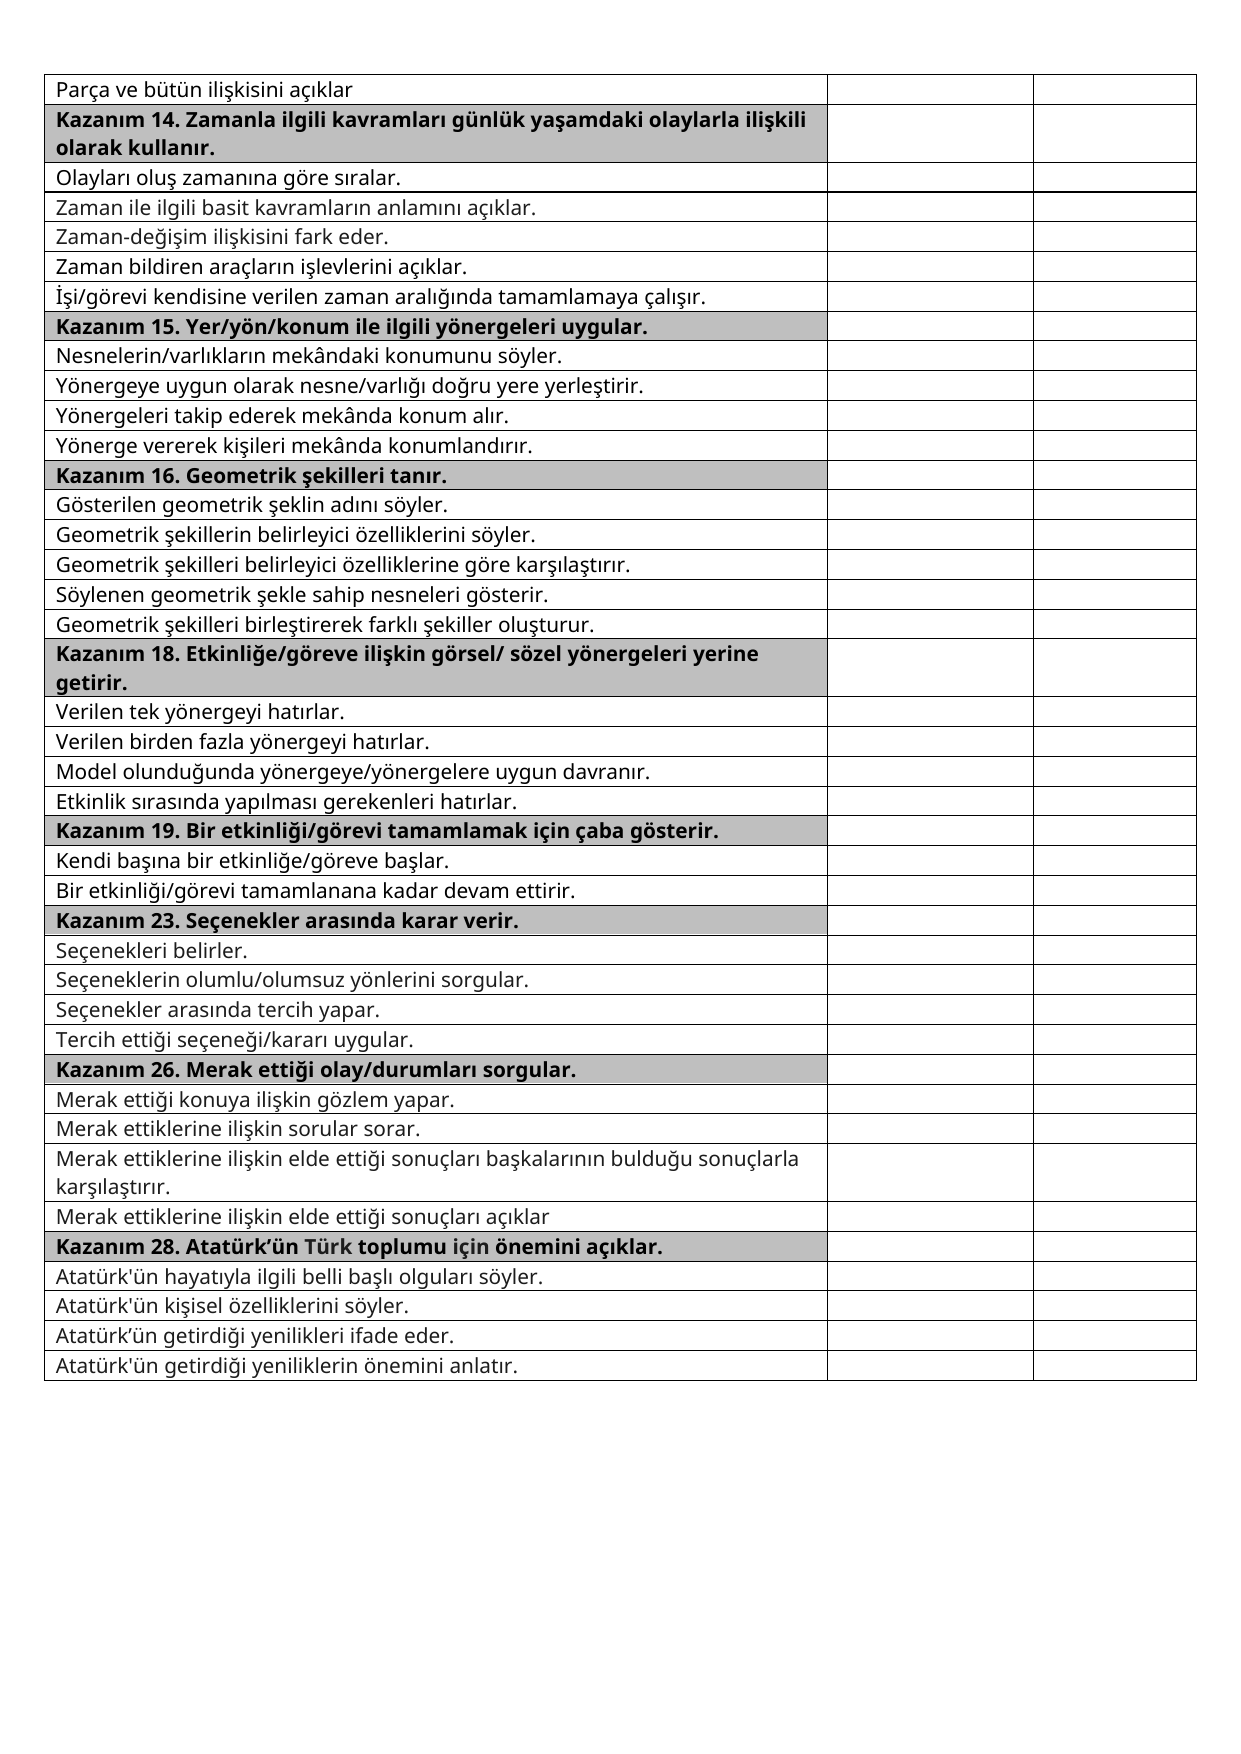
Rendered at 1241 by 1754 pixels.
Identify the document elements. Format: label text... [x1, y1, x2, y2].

table_cell [828, 1321, 1033, 1350]
table_cell Kazanım 14. Zamanla ilgili kavramları günlük yaşamdaki olaylarla ilişkili olarak kullanır. [45, 105, 827, 162]
table_cell [828, 610, 1033, 638]
table_cell [828, 995, 1033, 1024]
table_cell [828, 163, 1033, 191]
table_cell [1034, 1232, 1196, 1261]
table_cell [1034, 1085, 1196, 1113]
table_cell [1034, 1025, 1196, 1054]
table_cell Kazanım 18. Etkinliğe/göreve ilişkin görsel/ sözel yönergeleri yerine getirir. [45, 639, 827, 696]
table_cell Gösterilen geometrik şeklin adını söyler. [45, 490, 827, 519]
table_cell [828, 816, 1033, 845]
table_cell [828, 431, 1033, 459]
table_cell [828, 757, 1033, 786]
table_cell [828, 312, 1033, 340]
table_cell [1034, 1144, 1196, 1201]
table_cell [828, 1025, 1033, 1054]
table_cell [828, 1262, 1033, 1290]
table_cell [1034, 846, 1196, 875]
table_cell [828, 193, 1033, 221]
table_cell [1034, 936, 1196, 964]
table_cell [1034, 1351, 1196, 1380]
table_cell [1034, 75, 1196, 104]
table_cell Seçenekler arasında tercih yapar. [45, 995, 827, 1024]
table_cell [1034, 520, 1196, 549]
table_cell [1034, 461, 1196, 489]
table_cell [1034, 1321, 1196, 1350]
table_cell Kazanım 23. Seçenekler arasında karar verir. [45, 906, 827, 934]
table_cell [828, 936, 1033, 964]
table_cell [1034, 341, 1196, 370]
table_cell Geometrik şekillerin belirleyici özelliklerini söyler. [45, 520, 827, 549]
table_cell Kazanım 19. Bir etkinliği/görevi tamamlamak için çaba gösterir. [45, 816, 827, 845]
table_cell [828, 1114, 1033, 1143]
table_cell Zaman ile ilgili basit kavramların anlamını açıklar. [45, 193, 827, 221]
table_cell [1034, 876, 1196, 905]
table_cell [828, 1351, 1033, 1380]
table_cell [828, 75, 1033, 104]
table_cell [828, 697, 1033, 726]
table_cell [828, 876, 1033, 905]
table_cell Etkinlik sırasında yapılması gerekenleri hatırlar. [45, 787, 827, 815]
table_cell Söylenen geometrik şekle sahip nesneleri gösterir. [45, 580, 827, 608]
table_cell [1034, 1202, 1196, 1231]
table_cell Parça ve bütün ilişkisini açıklar [45, 75, 827, 104]
table_cell Merak ettiği konuya ilişkin gözlem yapar. [45, 1085, 827, 1113]
table_cell Atatürk’ün getirdiği yenilikleri ifade eder. [45, 1321, 827, 1350]
table_cell [828, 846, 1033, 875]
table_cell Olayları oluş zamanına göre sıralar. [45, 163, 827, 191]
table_cell Bir etkinliği/görevi tamamlanana kadar devam ettirir. [45, 876, 827, 905]
table_cell Seçeneklerin olumlu/olumsuz yönlerini sorgular. [45, 965, 827, 994]
table_cell Atatürk'ün hayatıyla ilgili belli başlı olguları söyler. [45, 1262, 827, 1290]
table_cell [1034, 580, 1196, 608]
table_cell Yönergeye uygun olarak nesne/varlığı doğru yere yerleştirir. [45, 371, 827, 400]
table_cell [828, 252, 1033, 281]
table_cell [828, 1055, 1033, 1083]
table_cell [828, 401, 1033, 430]
table_cell [828, 787, 1033, 815]
table_cell Kazanım 16. Geometrik şekilleri tanır. [45, 461, 827, 489]
table_cell [828, 1232, 1033, 1261]
table_cell [828, 341, 1033, 370]
table_cell [1034, 490, 1196, 519]
table_cell İşi/görevi kendisine verilen zaman aralığında tamamlamaya çalışır. [45, 282, 827, 311]
table_cell Geometrik şekilleri birleştirerek farklı şekiller oluşturur. [45, 610, 827, 638]
table_cell [1034, 727, 1196, 756]
table_cell Merak ettiklerine ilişkin elde ettiği sonuçları açıklar [45, 1202, 827, 1231]
table_cell [1034, 193, 1196, 221]
table_cell Tercih ettiği seçeneği/kararı uygular. [45, 1025, 827, 1054]
table_cell [1034, 1262, 1196, 1290]
table_cell [828, 371, 1033, 400]
table_cell [828, 222, 1033, 251]
table_cell [1034, 222, 1196, 251]
table_cell [1034, 610, 1196, 638]
table_cell Kazanım 28. Atatürk’ün Türk toplumu için önemini açıklar. [45, 1232, 827, 1261]
table_cell [1034, 282, 1196, 311]
table_cell [1034, 550, 1196, 579]
table_cell [1034, 105, 1196, 162]
table_cell [1034, 312, 1196, 340]
table_cell Verilen tek yönergeyi hatırlar. [45, 697, 827, 726]
table_cell Yönergeleri takip ederek mekânda konum alır. [45, 401, 827, 430]
table_cell [828, 639, 1033, 696]
table_cell Zaman-değişim ilişkisini fark eder. [45, 222, 827, 251]
table_cell [828, 490, 1033, 519]
table_cell [828, 580, 1033, 608]
table_cell [828, 727, 1033, 756]
table_cell Geometrik şekilleri belirleyici özelliklerine göre karşılaştırır. [45, 550, 827, 579]
table_cell [1034, 757, 1196, 786]
table_cell Verilen birden fazla yönergeyi hatırlar. [45, 727, 827, 756]
table_cell [1034, 401, 1196, 430]
table_cell [1034, 639, 1196, 696]
table_cell [828, 1144, 1033, 1201]
table_cell [1034, 252, 1196, 281]
table_cell [1034, 906, 1196, 934]
table_cell Model olunduğunda yönergeye/yönergelere uygun davranır. [45, 757, 827, 786]
table_cell [1034, 431, 1196, 459]
table_cell Yönerge vererek kişileri mekânda konumlandırır. [45, 431, 827, 459]
table_cell Kazanım 26. Merak ettiği olay/durumları sorgular. [45, 1055, 827, 1083]
table_cell [1034, 1055, 1196, 1083]
table_cell [1034, 995, 1196, 1024]
table_cell [1034, 1114, 1196, 1143]
table_cell Kendi başına bir etkinliğe/göreve başlar. [45, 846, 827, 875]
table_cell [828, 520, 1033, 549]
table_cell Nesnelerin/varlıkların mekândaki konumunu söyler. [45, 341, 827, 370]
table_cell [1034, 697, 1196, 726]
table_cell [1034, 965, 1196, 994]
table_cell [1034, 1291, 1196, 1320]
table_cell [828, 461, 1033, 489]
table_cell Atatürk'ün getirdiği yeniliklerin önemini anlatır. [45, 1351, 827, 1380]
table_cell [828, 965, 1033, 994]
table_cell [828, 1085, 1033, 1113]
table_cell Zaman bildiren araçların işlevlerini açıklar. [45, 252, 827, 281]
table_cell [828, 1291, 1033, 1320]
table_cell [828, 906, 1033, 934]
table_cell [828, 282, 1033, 311]
table_cell Merak ettiklerine ilişkin sorular sorar. [45, 1114, 827, 1143]
table_cell [1034, 787, 1196, 815]
table_cell [1034, 371, 1196, 400]
table_cell Seçenekleri belirler. [45, 936, 827, 964]
table_cell [828, 1202, 1033, 1231]
table_cell Merak ettiklerine ilişkin elde ettiği sonuçları başkalarının bulduğu sonuçlarla karşılaştırır. [45, 1144, 827, 1201]
table_cell Atatürk'ün kişisel özelliklerini söyler. [45, 1291, 827, 1320]
table_cell [1034, 816, 1196, 845]
table_cell Kazanım 15. Yer/yön/konum ile ilgili yönergeleri uygular. [45, 312, 827, 340]
table_cell [828, 105, 1033, 162]
table_cell [828, 550, 1033, 579]
table_cell [1034, 163, 1196, 191]
